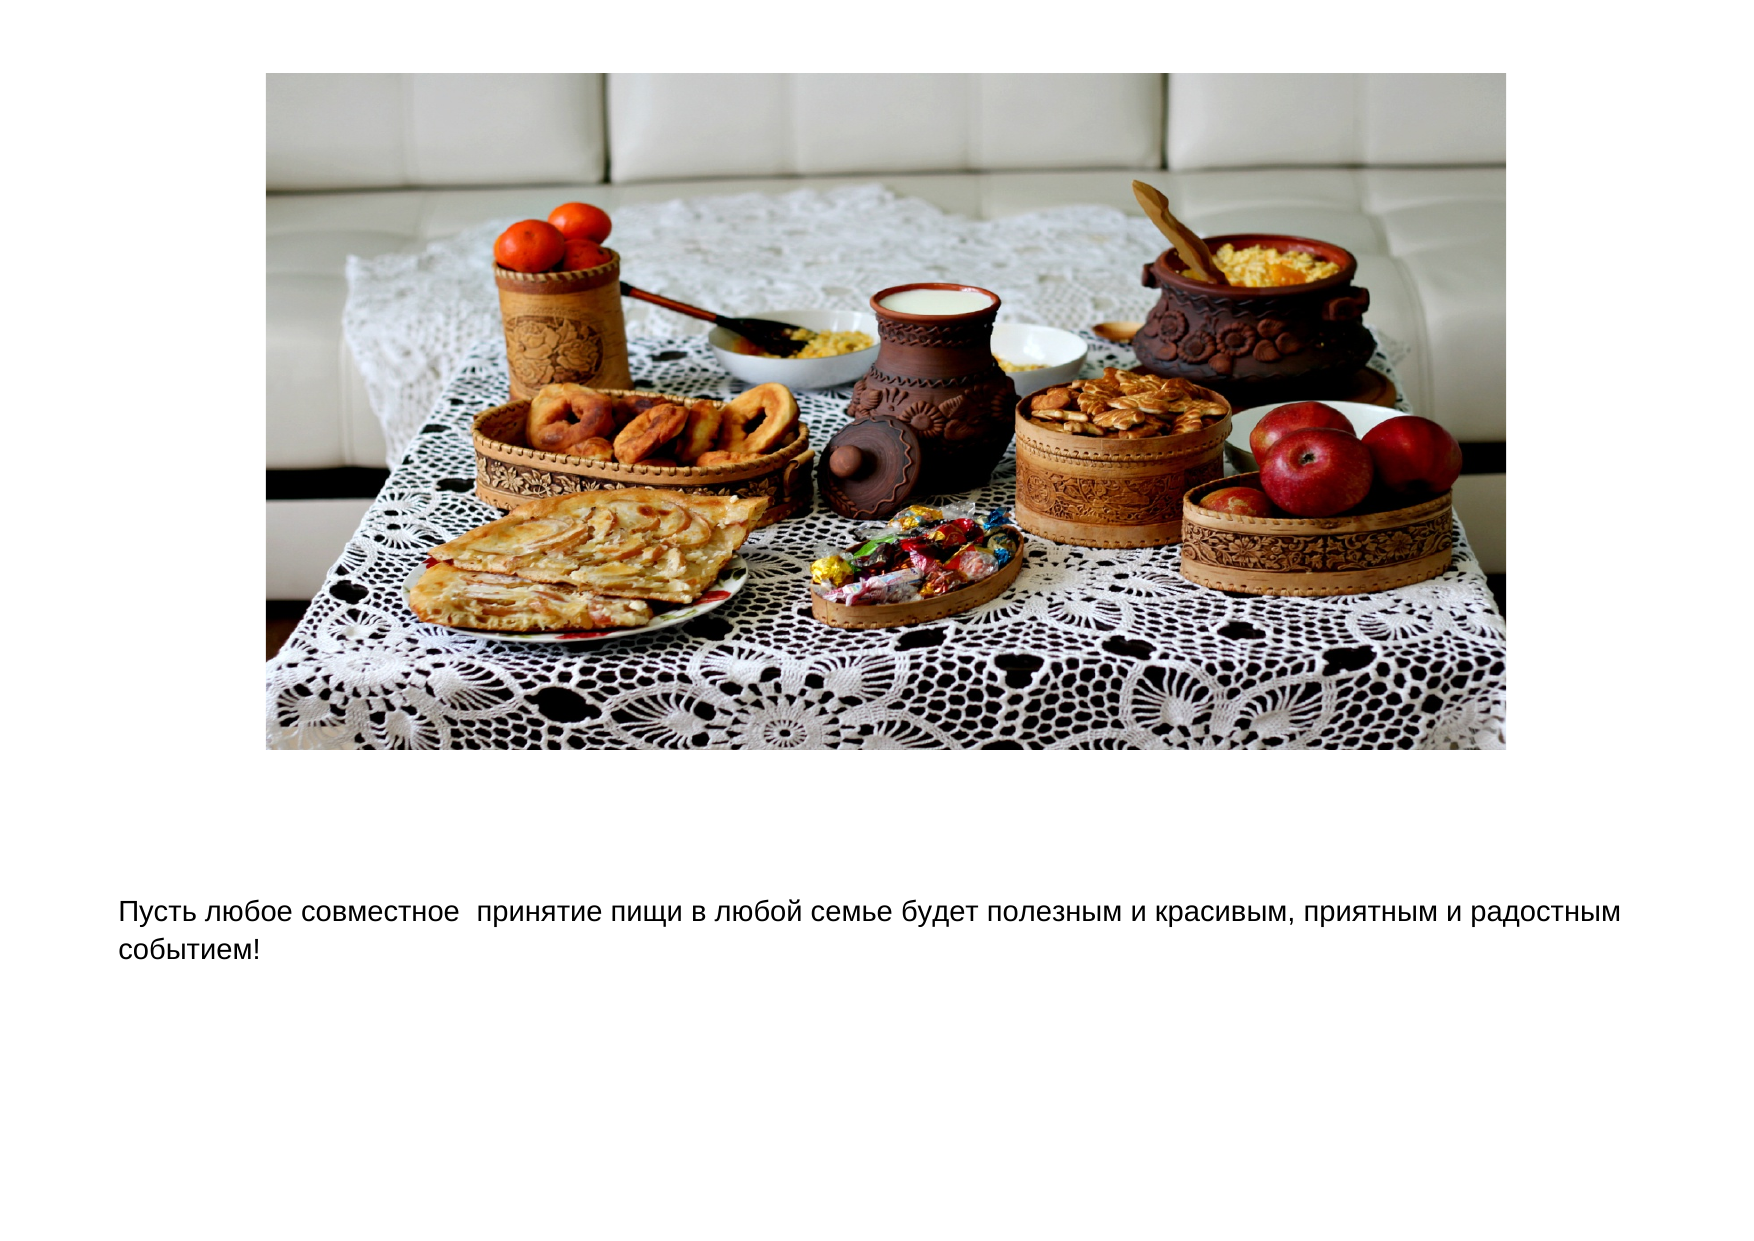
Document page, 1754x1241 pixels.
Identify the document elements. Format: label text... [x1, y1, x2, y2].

picture [265, 73, 1507, 750]
text Пусть любое совместное принятие пищи в любой семье будет полезным и красивым, приятным и радостным событием! [118, 893, 1636, 966]
